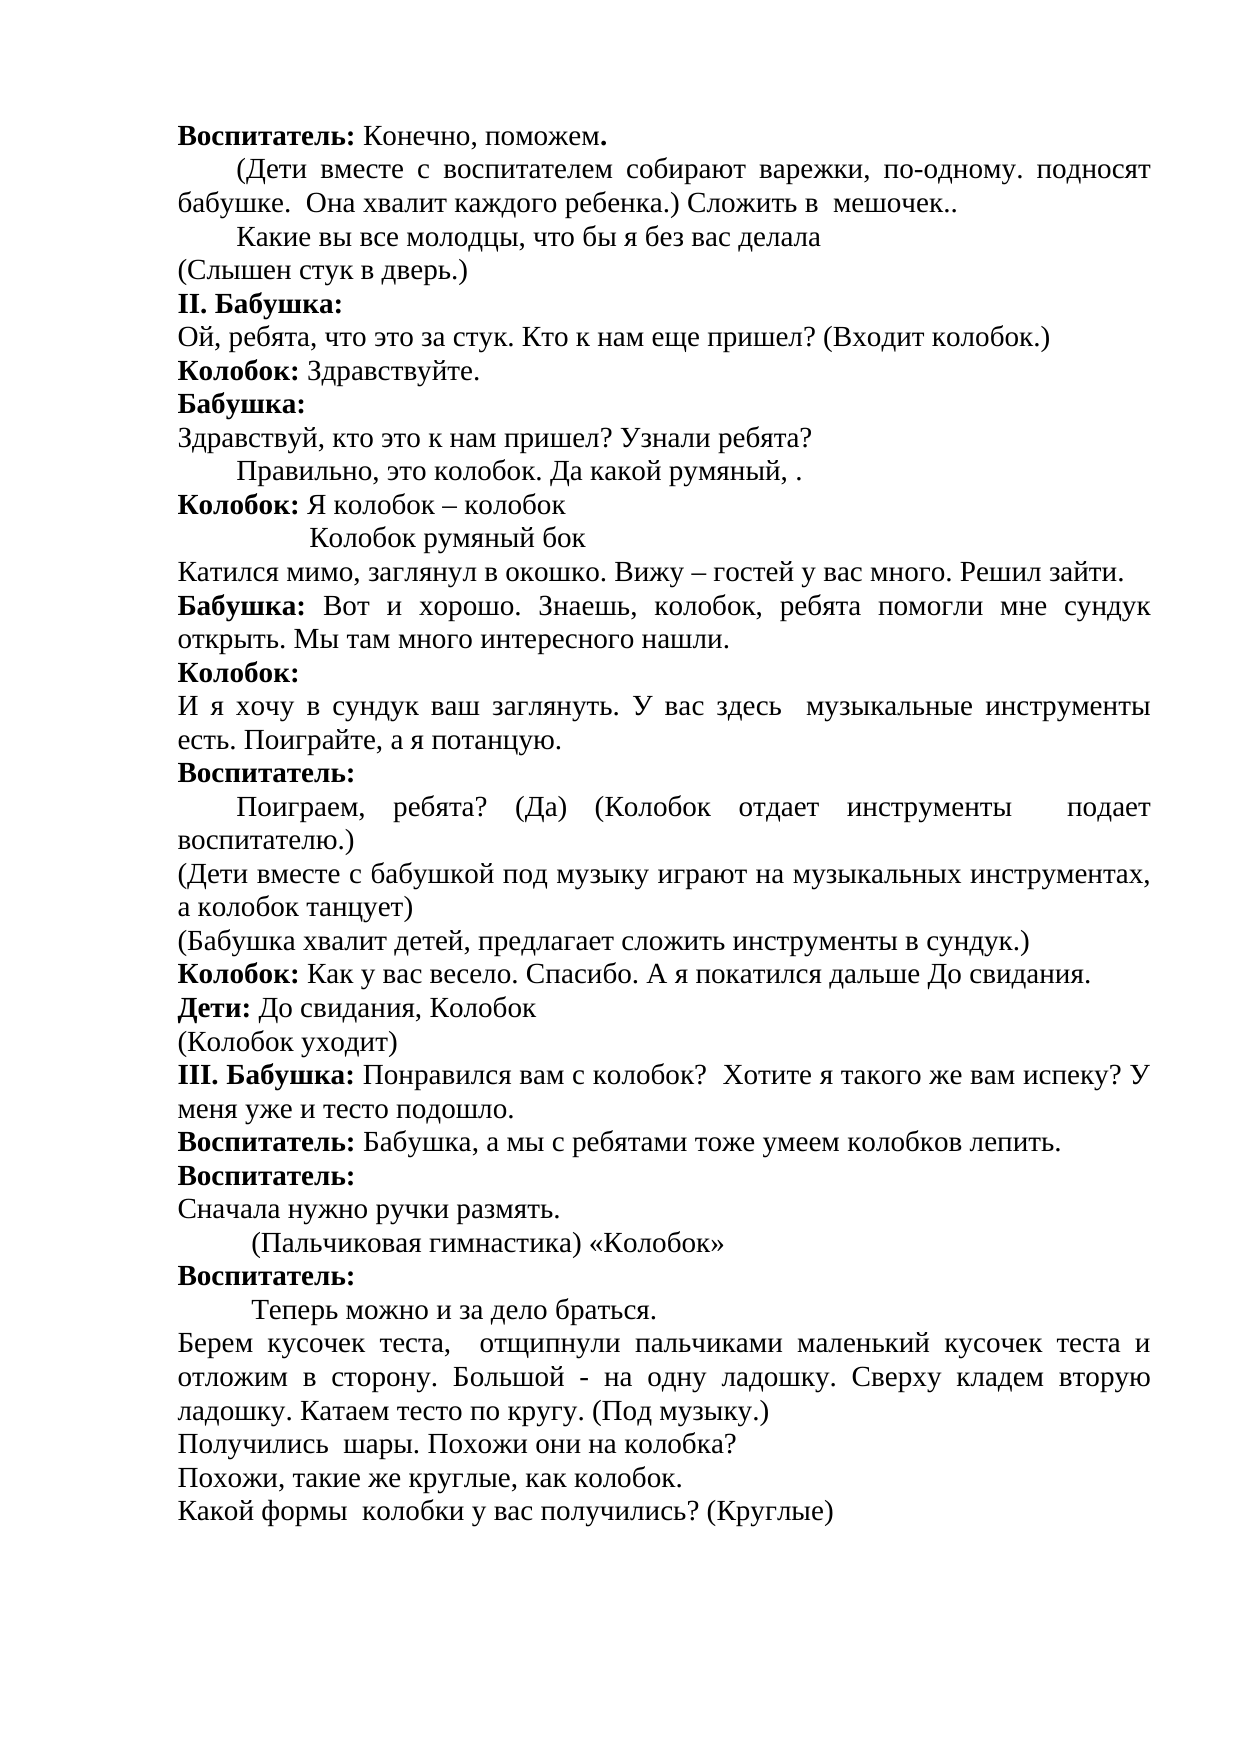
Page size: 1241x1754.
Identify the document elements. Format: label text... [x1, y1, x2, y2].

text Здравствуй, кто это к нам пришел? Узнали ребята? [177, 420, 1152, 453]
text Бабушка: [177, 386, 1152, 420]
text Воспитатель: [177, 1158, 1152, 1191]
text Правильно, это колобок. Да какой румяный, . [177, 453, 1152, 487]
text Берем кусочек теста, отщипнули пальчиками маленький кусочек теста и отложим в сторону. Большой - на одну ладошку. Сверху кладем вторую ладошку. Катаем тесто по кругу. (Под музыку.) [177, 1326, 1152, 1426]
text Колобок: [177, 655, 1152, 688]
text Воспитатель: [177, 755, 1152, 789]
text Бабушка: Вот и хорошо. Знаешь, колобок, ребята помогли мне сундук открыть. Мы там много интересного нашли. [177, 588, 1152, 655]
text Воспитатель: Бабушка, а мы с ребятами тоже умеем колобков лепить. [177, 1124, 1152, 1158]
text Похожи, такие же круглые, как колобок. [177, 1460, 1152, 1493]
text Получились шары. Похожи они на колобка? [177, 1426, 1152, 1460]
text Колобок румяный бок [177, 521, 1152, 554]
text Поиграем, ребята? (Да) (Колобок отдает инструменты подает воспитателю.) [177, 789, 1152, 856]
text Сначала нужно ручки размять. [177, 1191, 1152, 1225]
text Воспитатель: [177, 1258, 1152, 1292]
text Колобок: Как у вас весело. Спасибо. А я покатился дальше До свидания. [177, 957, 1152, 990]
text Колобок: Здравствуйте. [177, 353, 1152, 386]
text (Дети вместе с воспитателем собирают варежки, по-одному. подносят бабушке. Она хвалит каждого ребенка.) Сложить в мешочек.. [177, 152, 1152, 219]
list Воспитатель: Конечно, поможем. [177, 118, 1152, 152]
text (Бабушка хвалит детей, предлагает сложить инструменты в сундук.) [177, 923, 1152, 957]
text (Пальчиковая гимнастика) «Колобок» [177, 1225, 1152, 1258]
text Теперь можно и за дело браться. [177, 1292, 1152, 1326]
text Катился мимо, заглянул в окошко. Вижу – гостей у вас много. Решил зайти. [177, 554, 1152, 588]
text Дети: До свидания, Колобок [177, 990, 1152, 1024]
text (Колобок уходит) [177, 1024, 1152, 1057]
text (Слышен стук в дверь.) [177, 252, 1152, 286]
text И я хочу в сундук ваш заглянуть. У вас здесь музыкальные инструменты есть. Поиграйте, а я потанцую. [177, 688, 1152, 755]
text (Дети вместе с бабушкой под музыку играют на музыкальных инструментах, а колобок танцует) [177, 856, 1152, 923]
text Какие вы все молодцы, что бы я без вас делала [177, 219, 1152, 252]
text III. Бабушка: Понравился вам с колобок? Хотите я такого же вам испеку? У меня уже и тесто подошло. [177, 1057, 1152, 1124]
text Какой формы колобки у вас получились? (Круглые) [177, 1493, 1152, 1527]
text Колобок: Я колобок – колобок [177, 487, 1152, 521]
text Ой, ребята, что это за стук. Кто к нам еще пришел? (Входит колобок.) [177, 319, 1152, 353]
text II. Бабушка: [177, 286, 1152, 319]
